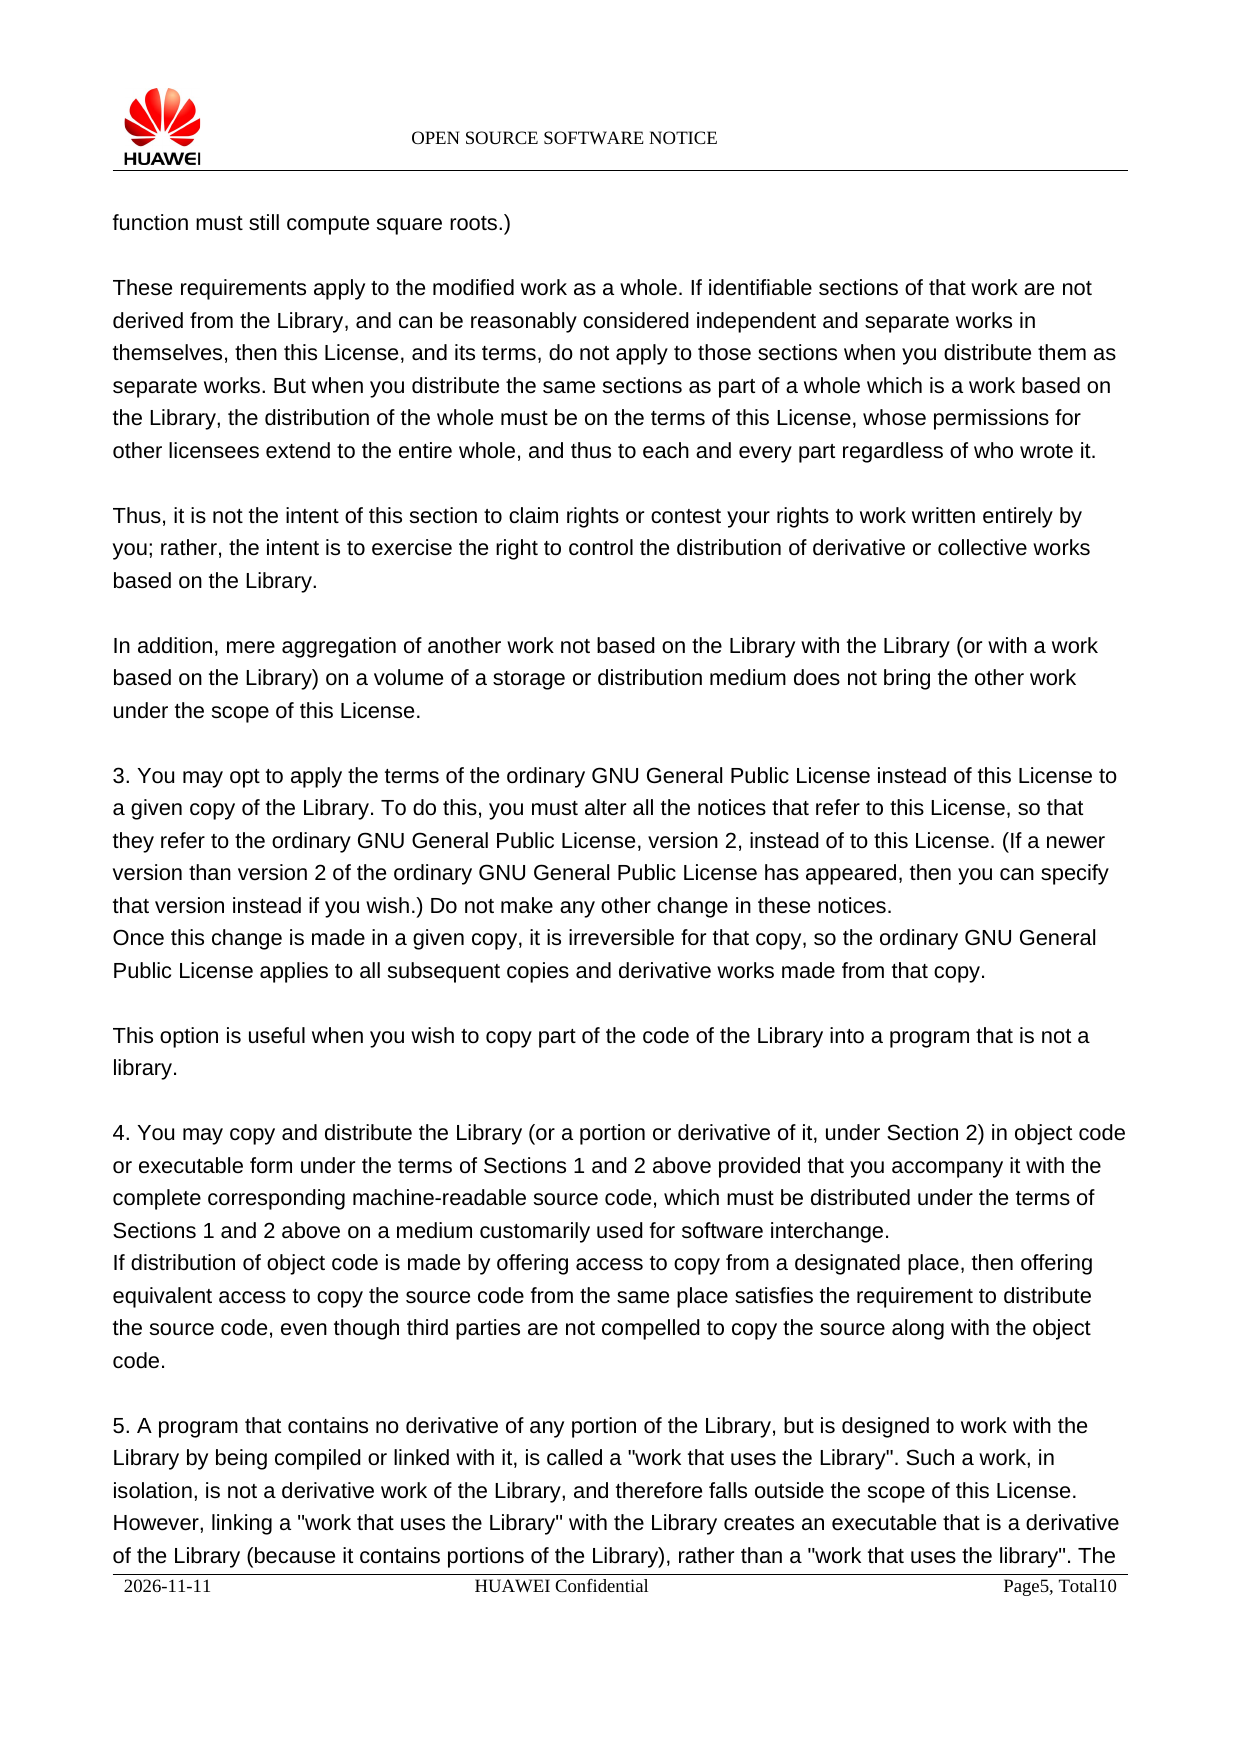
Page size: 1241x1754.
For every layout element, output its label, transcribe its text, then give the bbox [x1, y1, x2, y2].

text Thus, it is not the intent of this section to claim rights or contest your rights to work written entirely by you; rather, the intent is to exercise the right to control the distribution of derivative or collective works based on the Library. [112, 499, 1128, 596]
text 3. You may opt to apply the terms of the ordinary GNU General Public License instead of this License to a given copy of the Library. To do this, you must alter all the notices that refer to this License, so that they refer to the ordinary GNU General Public License, version 2, instead of to this License. (If a newer version than version 2 of the ordinary GNU General Public License has appeared, then you can specify that version instead if you wish.) Do not make any other change in these notices. [112, 759, 1128, 921]
text Once this change is made in a given copy, it is irreversible for that copy, so the ordinary GNU General Public License applies to all subsequent copies and derivative works made from that copy. [112, 921, 1128, 986]
text 4. You may copy and distribute the Library (or a portion or derivative of it, under Section 2) in object code or executable form under the terms of Sections 1 and 2 above provided that you accompany it with the complete corresponding machine-readable source code, which must be distributed under the terms of Sections 1 and 2 above on a medium customarily used for software interchange. [112, 1116, 1128, 1246]
text 5. A program that contains no derivative of any portion of the Library, but is designed to work with the Library by being compiled or linked with it, is called a "work that uses the Library". Such a work, in isolation, is not a derivative work of the Library, and therefore falls outside the scope of this License. [112, 1409, 1128, 1506]
text If distribution of object code is made by offering access to copy from a designated place, then offering equivalent access to copy the source code from the same place satisfies the requirement to distribute the source code, even though third parties are not compelled to copy the source along with the object code. [112, 1246, 1128, 1376]
text This option is useful when you wish to copy part of the code of the Library into a program that is not a library. [112, 1019, 1128, 1084]
picture [124, 88, 201, 165]
text In addition, mere aggregation of another work not based on the Library with the Library (or with a work based on the Library) on a volume of a storage or distribution medium does not bring the other work under the scope of this License. [112, 629, 1128, 726]
text These requirements apply to the modified work as a whole. If identifiable sections of that work are not derived from the Library, and can be reasonably considered independent and separate works in themselves, then this License, and its terms, do not apply to those sections when you distribute them as separate works. But when you distribute the same sections as part of a whole which is a work based on the Library, the distribution of the whole must be on the terms of this License, whose permissions for other licensees extend to the entire whole, and thus to each and every part regardless of who wrote it. [112, 271, 1128, 466]
